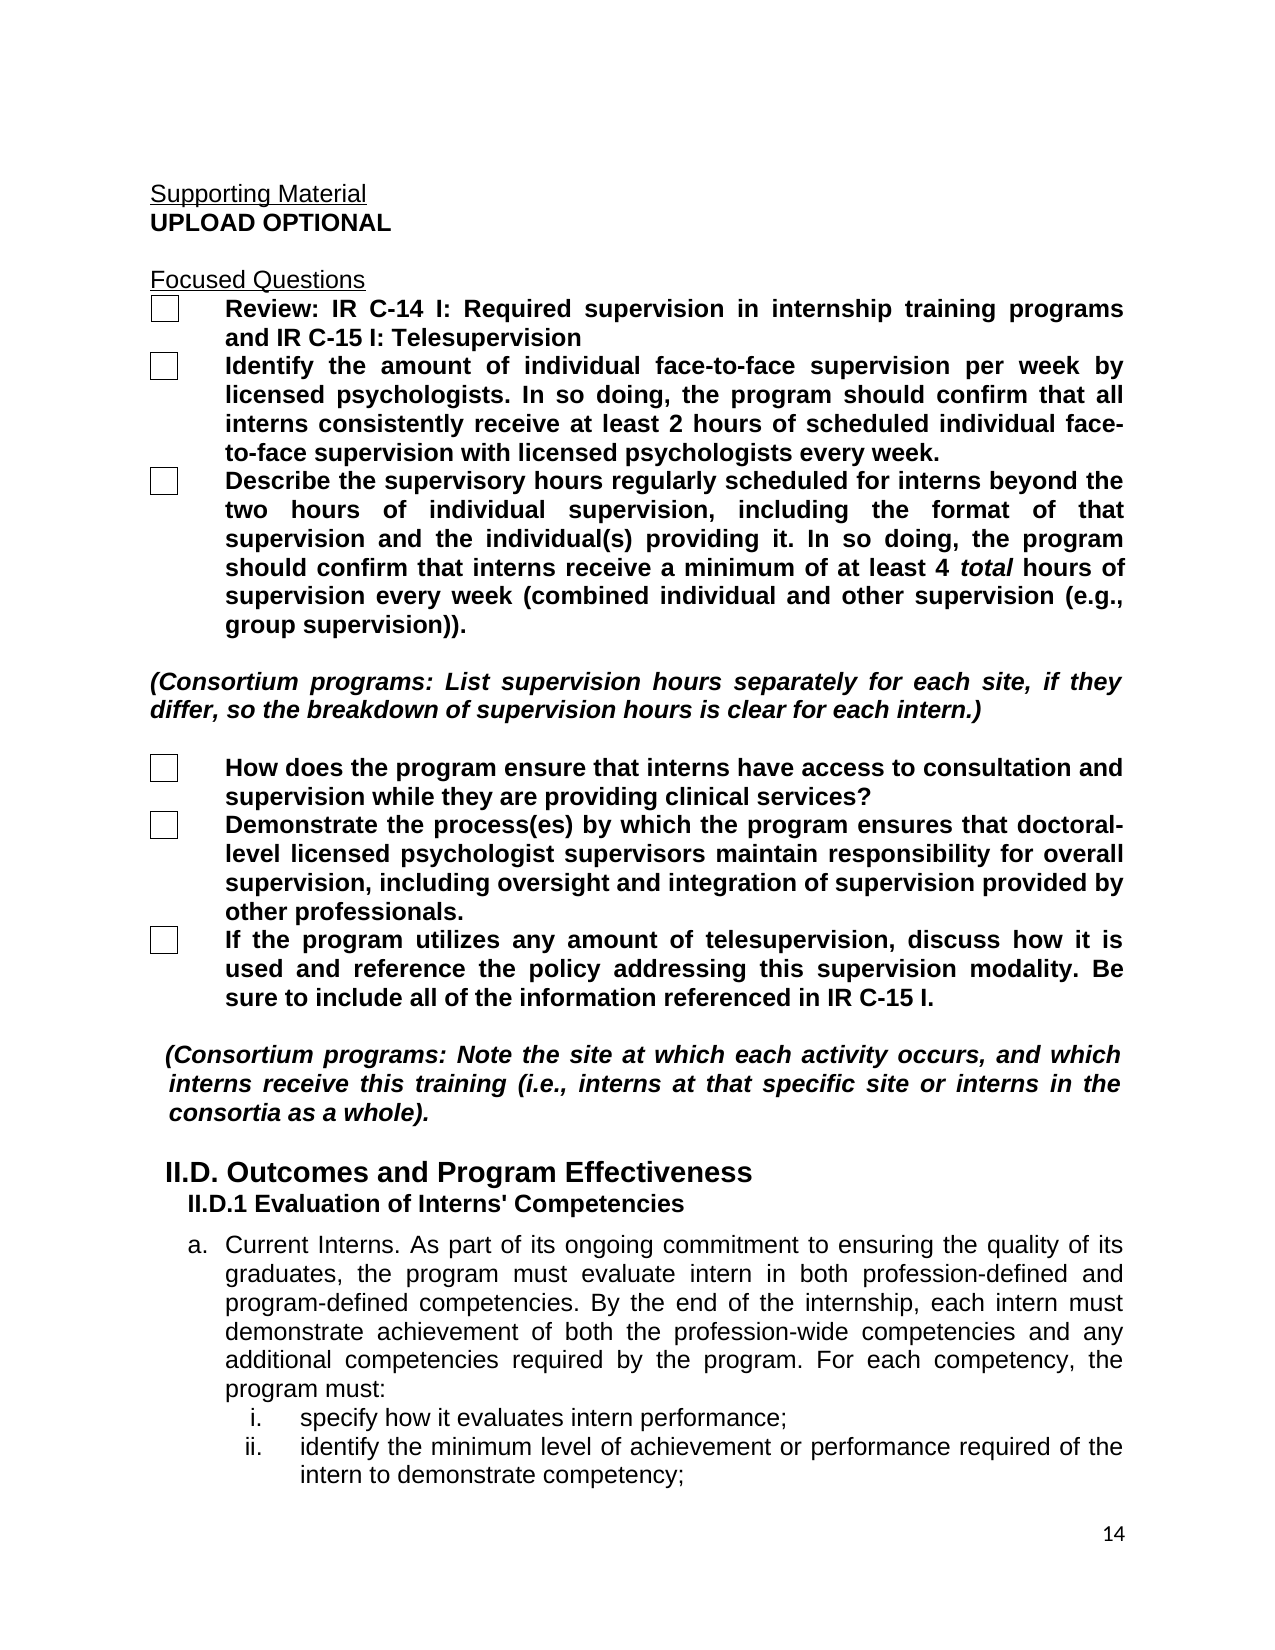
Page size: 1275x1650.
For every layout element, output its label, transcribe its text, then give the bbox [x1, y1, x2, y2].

text If the program utilizes any amount of telesupervision, discuss how it is used and reference the policy addressing this supervision modality. Be sure to include all of the information referenced in IR C-15 I. [149, 926, 1125, 1012]
text Review: IR C-14 I: Required supervision in internship training programs and IR C-15 I: Telesupervision [150, 294, 1125, 351]
text (Consortium programs: Note the site at which each activity occurs, and which interns receive this training (i.e., interns at that specific site or interns in the consortia as a whole). [165, 1041, 1125, 1127]
list identify the minimum level of achievement or performance required of the intern to demonstrate competency; [262, 1432, 1125, 1489]
text Demonstrate the process(es) by which the program ensures that doctoral-level licensed psychologist supervisors maintain responsibility for overall supervision, including oversight and integration of supervision provided by other professionals. [149, 811, 1125, 926]
text Describe the supervisory hours regularly scheduled for interns beyond the two hours of individual supervision, including the format of that supervision and the individual(s) providing it. In so doing, the program should confirm that interns receive a minimum of at least 4 total hours of supervision every week (combined individual and other supervision (e.g., group supervision)). [149, 466, 1125, 639]
text Identify the amount of individual face-to-face supervision per week by licensed psychologists. In so doing, the program should confirm that all interns consistently receive at least 2 hours of scheduled individual face-to-face supervision with licensed psychologists every week. [149, 351, 1125, 466]
text II.D.1 Evaluation of Interns' Competencies [187, 1189, 1125, 1218]
text II.D. Outcomes and Program Effectiveness [165, 1156, 1125, 1189]
text How does the program ensure that interns have access to consultation and supervision while they are providing clinical services? [149, 753, 1125, 811]
text Supporting Material [150, 179, 1125, 207]
text UPLOAD OPTIONAL [150, 207, 1125, 236]
list specify how it evaluates intern performance; [262, 1403, 1125, 1432]
text (Consortium programs: List supervision hours separately for each site, if they differ, so the breakdown of supervision hours is clear for each intern.) [150, 667, 1125, 724]
text Focused Questions [150, 265, 1125, 294]
list Current Interns. As part of its ongoing commitment to ensuring the quality of its graduates, the program must evaluate intern in both profession-defined and program-defined competencies. By the end of the internship, each intern must demonstrate achievement of both the profession-wide competencies and any additional competencies required by the program. For each competency, the program must: [187, 1230, 1125, 1403]
